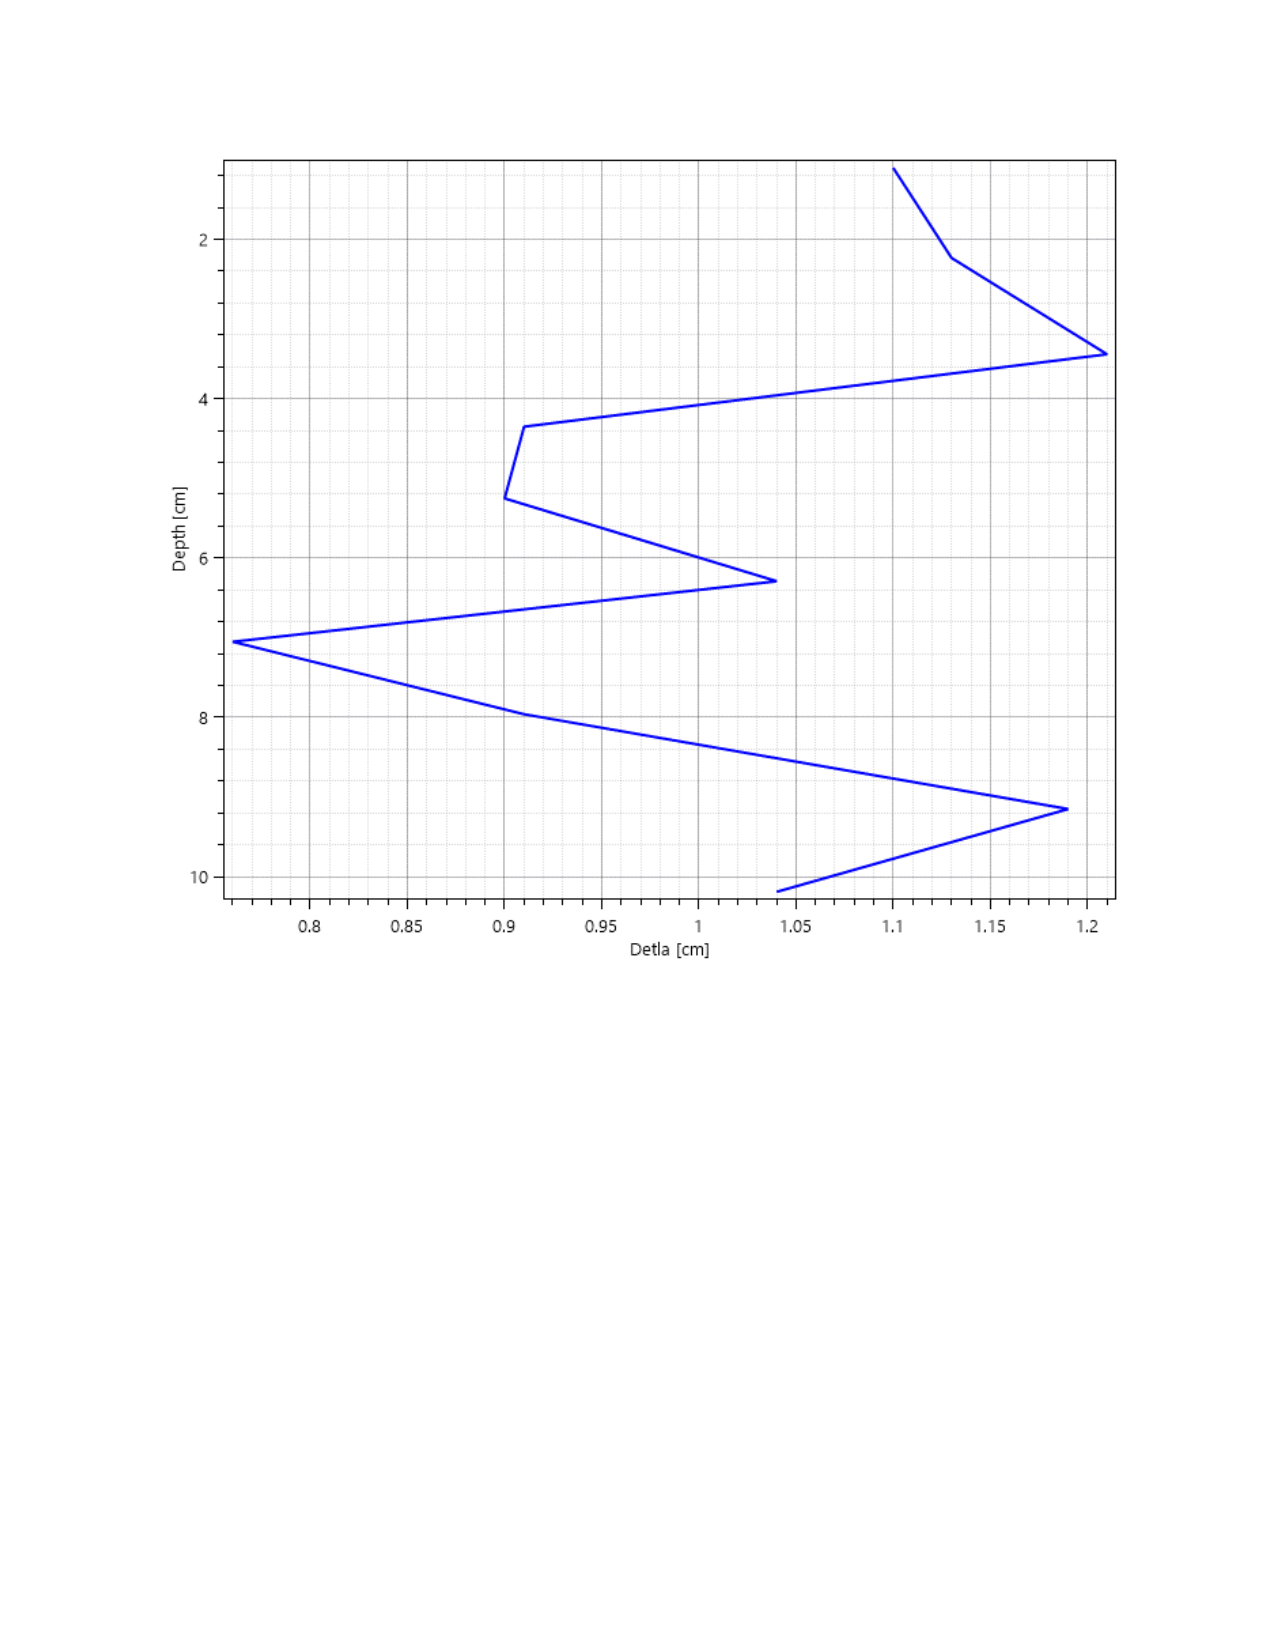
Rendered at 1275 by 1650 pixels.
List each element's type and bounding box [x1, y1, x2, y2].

picture [150, 150, 1125, 976]
